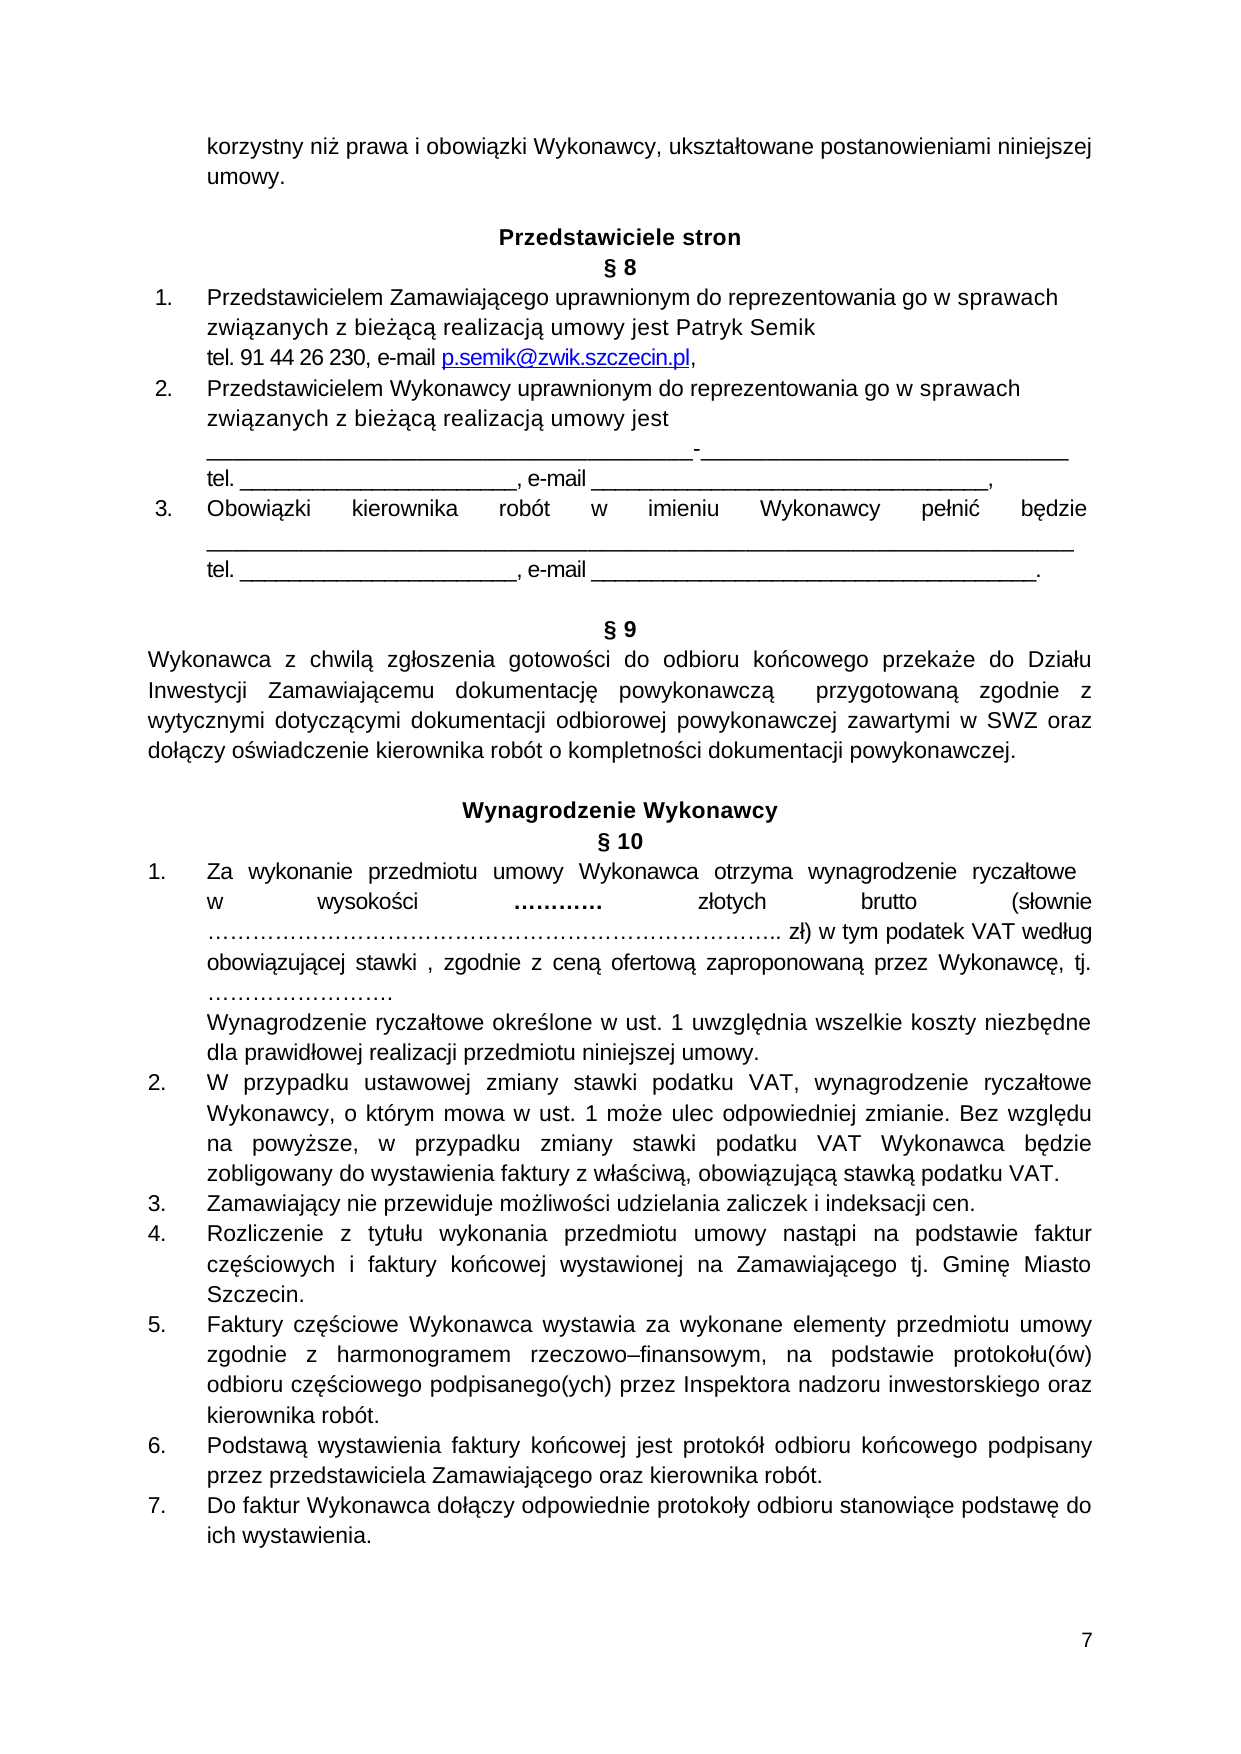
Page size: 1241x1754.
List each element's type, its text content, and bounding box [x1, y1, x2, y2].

list Rozliczenie z tytułu wykonania przedmiotu umowy nastąpi na podstawie faktur częściowych i faktury końcowej wystawionej na Zamawiającego tj. Gminę Miasto Szczecin. [148, 1220, 1093, 1307]
text tel. _______________________, e-mail _________________________________, [207, 465, 1088, 492]
list Zamawiający nie przewiduje możliwości udzielania zaliczek i indeksacji cen. [148, 1190, 1093, 1217]
list Do faktur Wykonawca dołączy odpowiednie protokoły odbioru stanowiące podstawę do ich wystawienia. [148, 1492, 1093, 1549]
list Przedstawicielem Zamawiającego uprawnionym do reprezentowania go w sprawach związanych z bieżącą realizacją umowy jest Patryk Semik [154, 284, 1088, 341]
text tel. _______________________, e-mail _____________________________________. [207, 556, 1088, 582]
list Obowiązki kierownika robót w imieniu Wykonawcy pełnić będzie __________________________________________________________________ [154, 495, 1088, 552]
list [148, 133, 1093, 189]
text § 9 [148, 616, 1093, 643]
text Wykonawca z chwilą zgłoszenia gotowości do odbioru końcowego przekaże do Działu Inwestycji Zamawiającemu dokumentację powykonawczą przygotowaną zgodnie z wytycznymi dotyczącymi dokumentacji odbiorowej powykonawczej zawartymi w SWZ oraz dołączy oświadczenie kierownika robót o kompletności dokumentacji powykonawczej. [148, 646, 1093, 763]
text Wynagrodzenie Wykonawcy [148, 797, 1093, 824]
list Przedstawicielem Wykonawcy uprawnionym do reprezentowania go w sprawach związanych z bieżącą realizacją umowy jest _____________________________________-____________________________ [154, 374, 1088, 461]
list Za wykonanie przedmiotu umowy Wykonawca otrzyma wynagrodzenie ryczałtowe w wysokości ………… złotych brutto (słownie ………………………………………………………………….. zł) w tym podatek VAT według obowiązującej stawki , zgodnie z ceną ofertową zaproponowaną przez Wykonawcę, tj. ……………………. [148, 858, 1093, 1005]
text Przedstawiciele stron [148, 223, 1093, 250]
text tel. 91 44 26 230, e-mail p.semik@zwik.szczecin.pl, [207, 344, 1088, 371]
list W przypadku ustawowej zmiany stawki podatku VAT, wynagrodzenie ryczałtowe Wykonawcy, o którym mowa w ust. 1 może ulec odpowiedniej zmianie. Bez względu na powyższe, w przypadku zmiany stawki podatku VAT Wykonawca będzie zobligowany do wystawienia faktury z właściwą, obowiązującą stawką podatku VAT. [148, 1069, 1093, 1186]
list Podstawą wystawienia faktury końcowej jest protokół odbioru końcowego podpisany przez przedstawiciela Zamawiającego oraz kierownika robót. [148, 1432, 1093, 1488]
text § 10 [148, 828, 1093, 854]
list Faktury częściowe Wykonawca wystawia za wykonane elementy przedmiotu umowy zgodnie z harmonogramem rzeczowo–finansowym, na podstawie protokołu(ów) odbioru częściowego podpisanego(ych) przez Inspektora nadzoru inwestorskiego oraz kierownika robót. [148, 1311, 1093, 1428]
text § 8 [148, 254, 1093, 280]
text Wynagrodzenie ryczałtowe określone w ust. 1 uwzględnia wszelkie koszty niezbędne dla prawidłowej realizacji przedmiotu niniejszej umowy. [148, 1009, 1093, 1066]
